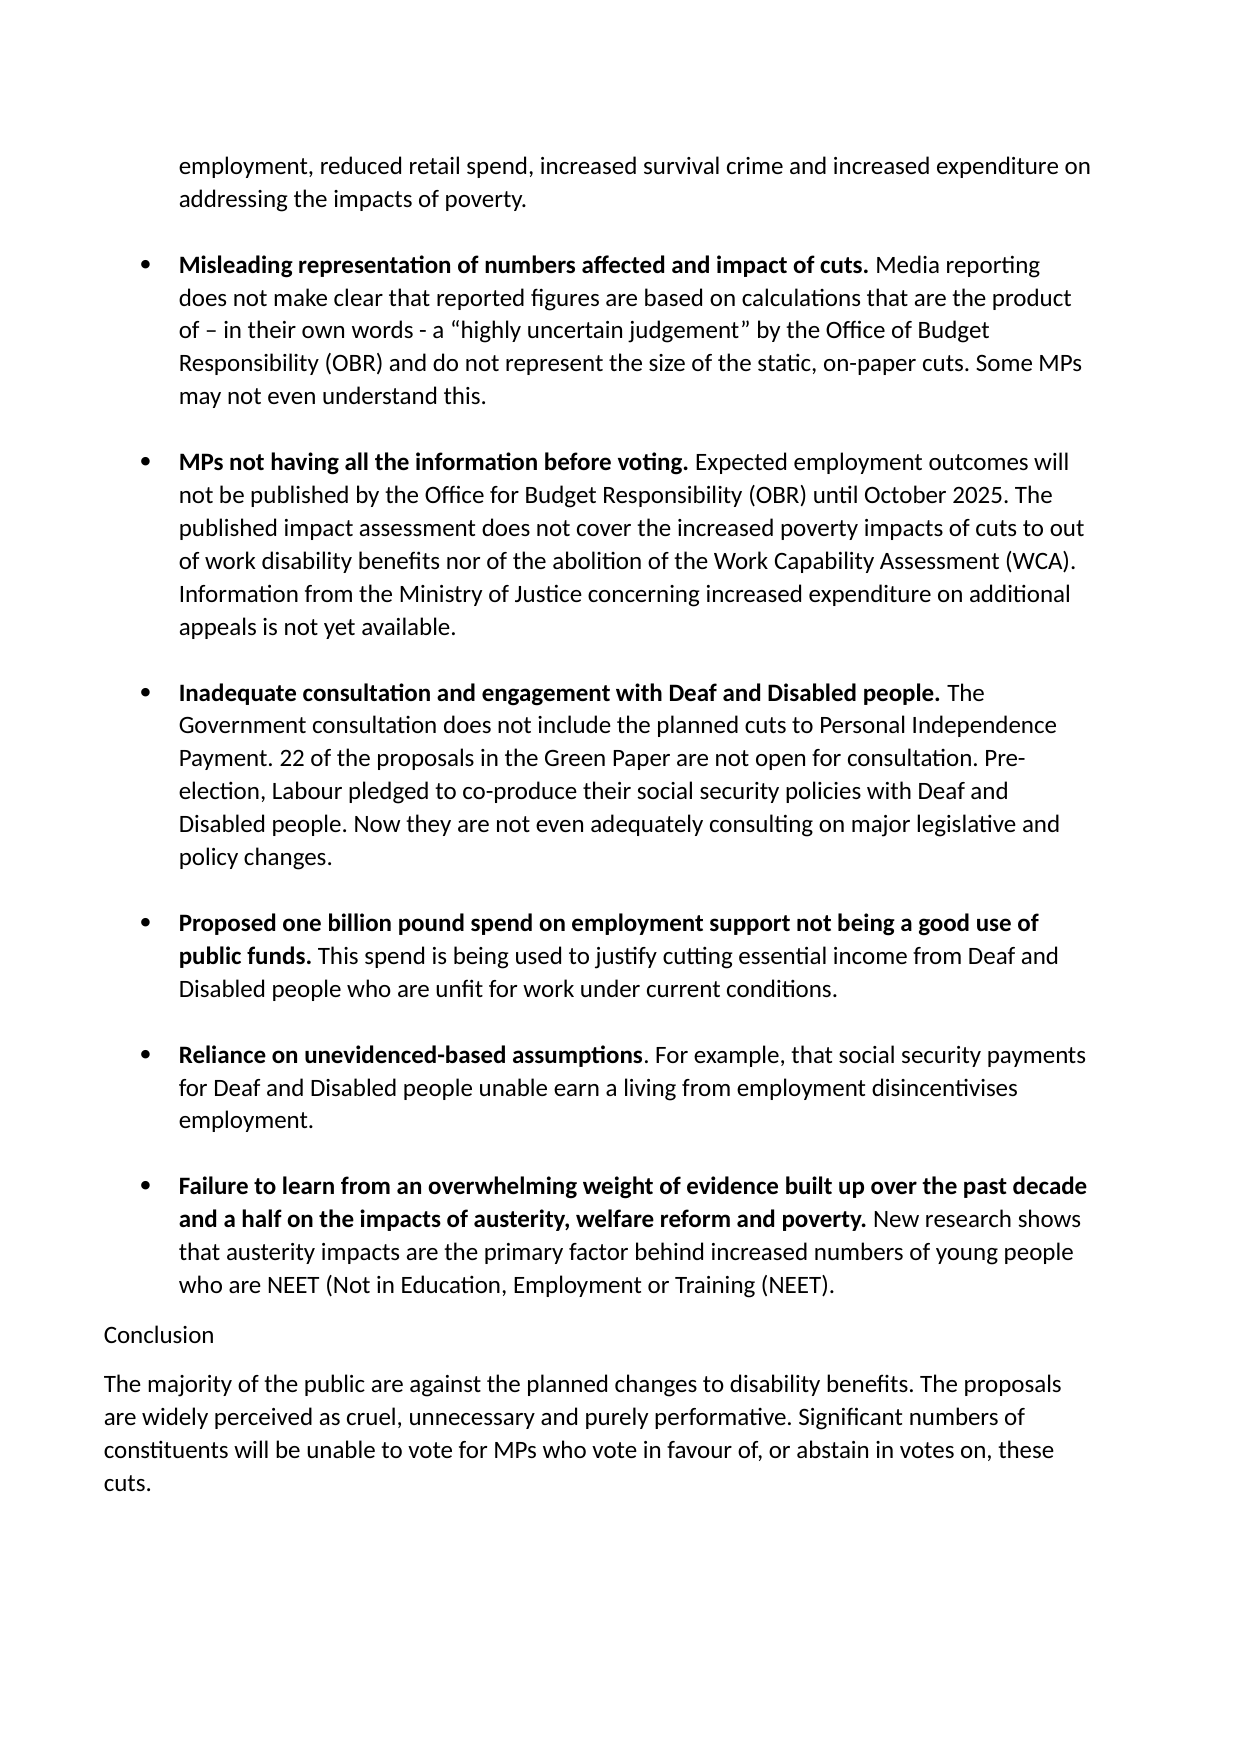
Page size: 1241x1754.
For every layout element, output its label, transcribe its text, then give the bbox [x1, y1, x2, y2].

list MPs not having all the information before voting. Expected employment outcomes will not be published by the Office for Budget Responsibility (OBR) until October 2025. The published impact assessment does not cover the increased poverty impacts of cuts to out of work disability benefits nor of the abolition of the Work Capability Assessment (WCA). Information from the Ministry of Justice concerning increased expenditure on additional appeals is not yet available. [141, 446, 1093, 641]
list Failure to learn from an overwhelming weight of evidence built up over the past decade and a half on the impacts of austerity, welfare reform and poverty. New research shows that austerity impacts are the primary factor behind increased numbers of young people who are NEET (Not in Education, Employment or Training (NEET). [141, 1170, 1093, 1300]
list Proposed one billion pound spend on employment support not being a good use of public funds. This spend is being used to justify cutting essential income from Deaf and Disabled people who are unfit for work under current conditions. [141, 907, 1093, 1003]
list Inadequate consultation and engagement with Deaf and Disabled people. The Government consultation does not include the planned cuts to Personal Independence Payment. 22 of the proposals in the Green Paper are not open for consultation. Pre-election, Labour pledged to co-produce their social security policies with Deaf and Disabled people. Now they are not even adequately consulting on major legislative and policy changes. [141, 677, 1093, 872]
text The majority of the public are against the planned changes to disability benefits. The proposals are widely perceived as cruel, unnecessary and purely performative. Significant numbers of constituents will be unable to vote for MPs who vote in favour of, or abstain in votes on, these cuts. [103, 1368, 1093, 1498]
text Conclusion [103, 1319, 1093, 1349]
list Misleading representation of numbers affected and impact of cuts. Media reporting does not make clear that reported figures are based on calculations that are the product of – in their own words - a “highly uncertain judgement” by the Office of Budget Responsibility (OBR) and do not represent the size of the static, on-paper cuts. Some MPs may not even understand this. [141, 249, 1093, 411]
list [141, 150, 1093, 213]
list Reliance on unevidenced-based assumptions. For example, that social security payments for Deaf and Disabled people unable earn a living from employment disincentivises employment. [141, 1039, 1093, 1135]
